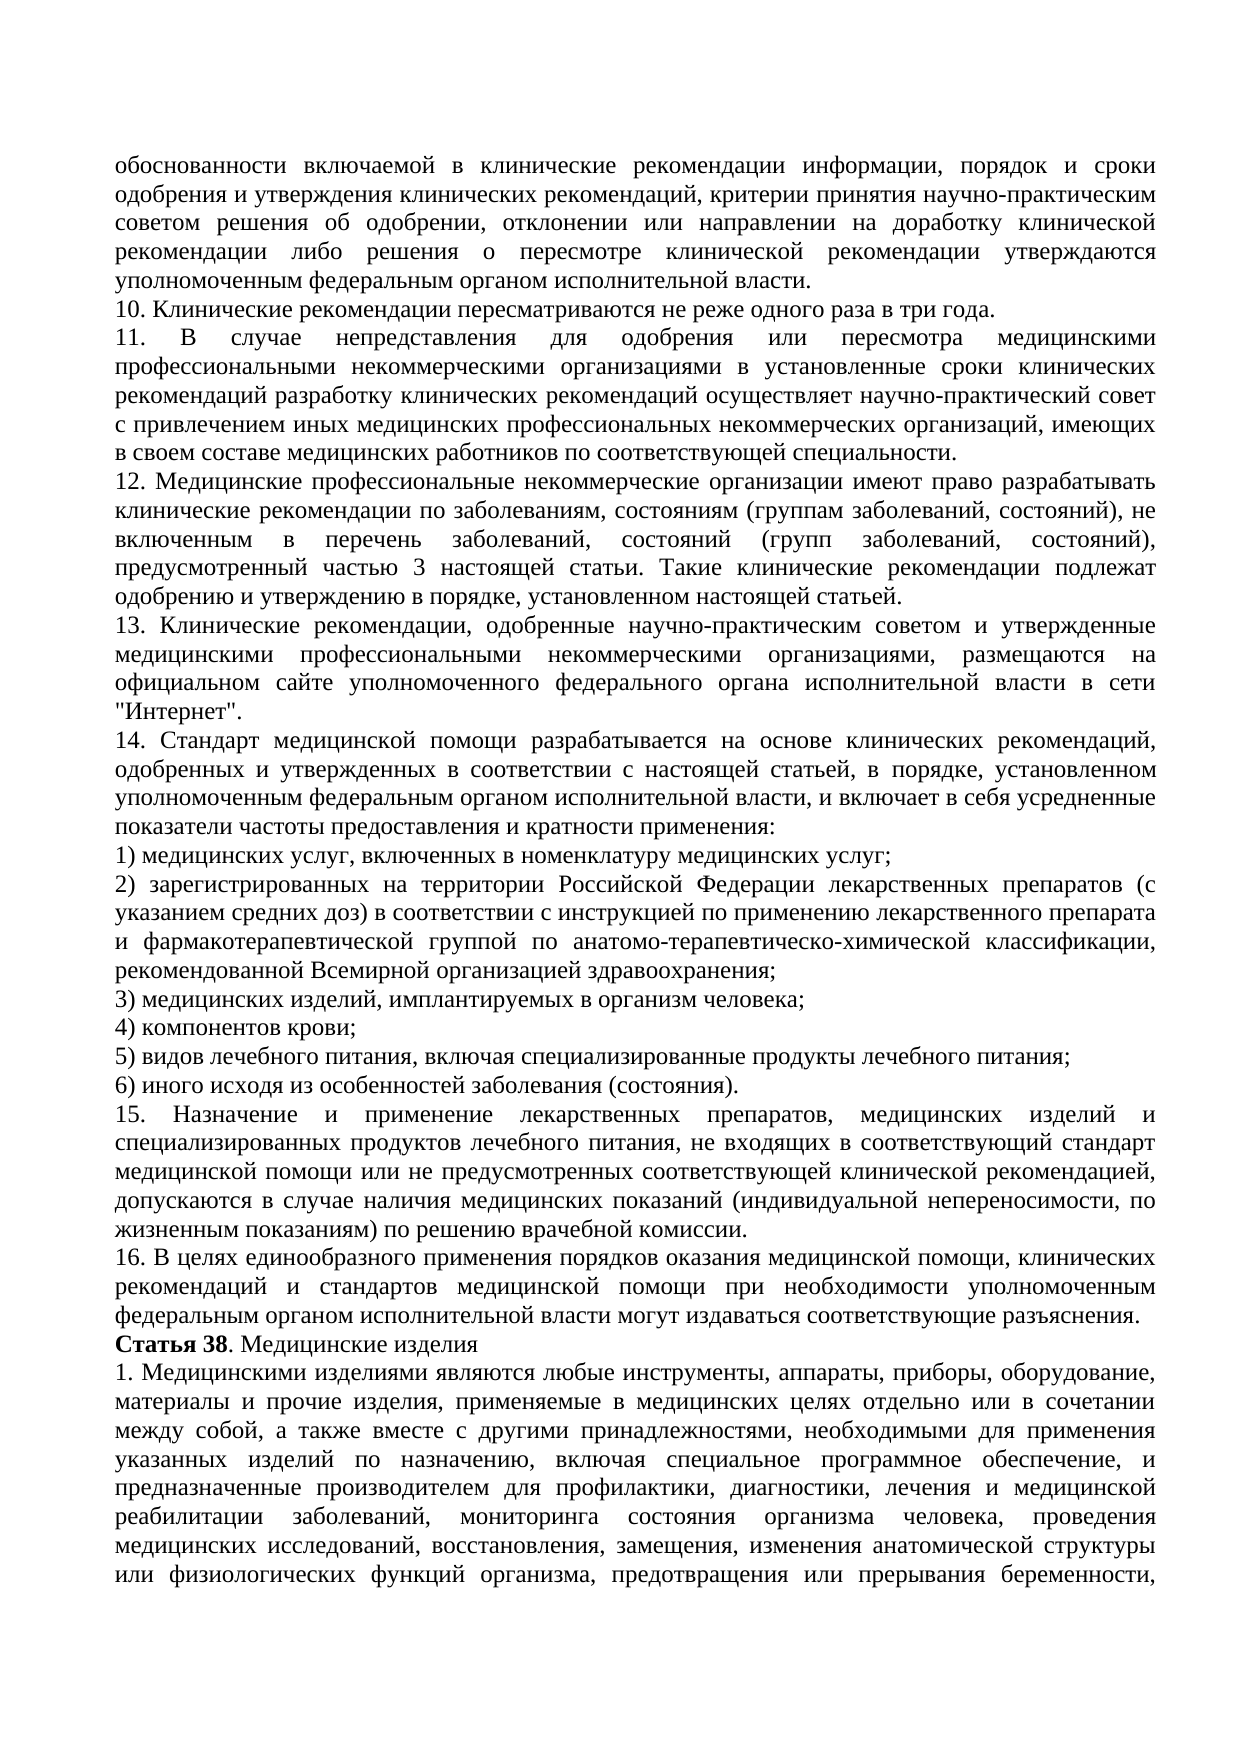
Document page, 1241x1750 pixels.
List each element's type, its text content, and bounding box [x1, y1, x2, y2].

text 14. Стандарт медицинской помощи разрабатывается на основе клинических рекомендаций, одобренных и утвержденных в соответствии с настоящей статьей, в порядке, установленном уполномоченным федеральным органом исполнительной власти, и включает в себя усредненные показатели частоты предоставления и кратности применения: [114, 725, 1157, 840]
text 6) иного исходя из особенностей заболевания (состояния). [114, 1070, 1157, 1099]
text 1) медицинских услуг, включенных в номенклатуру медицинских услуг; [114, 840, 1157, 869]
text 16. В целях единообразного применения порядков оказания медицинской помощи, клинических рекомендаций и стандартов медицинской помощи при необходимости уполномоченным федеральным органом исполнительной власти могут издаваться соответствующие разъяснения. [114, 1242, 1157, 1329]
text Статья 38. Медицинские изделия [114, 1329, 1157, 1357]
text 10. Клинические рекомендации пересматриваются не реже одного раза в три года. [114, 294, 1157, 322]
text 5) видов лечебного питания, включая специализированные продукты лечебного питания; [114, 1041, 1157, 1070]
text 13. Клинические рекомендации, одобренные научно-практическим советом и утвержденные медицинскими профессиональными некоммерческими организациями, размещаются на официальном сайте уполномоченного федерального органа исполнительной власти в сети "Интернет". [114, 610, 1157, 725]
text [114, 1357, 1157, 1587]
text 2) зарегистрированных на территории Российской Федерации лекарственных препаратов (с указанием средних доз) в соответствии с инструкцией по применению лекарственного препарата и фармакотерапевтической группой по анатомо-терапевтическо-химической классификации, рекомендованной Всемирной организацией здравоохранения; [114, 869, 1157, 984]
text 3) медицинских изделий, имплантируемых в организм человека; [114, 984, 1157, 1012]
text 4) компонентов крови; [114, 1012, 1157, 1041]
text 11. В случае непредставления для одобрения или пересмотра медицинскими профессиональными некоммерческими организациями в установленные сроки клинических рекомендаций разработку клинических рекомендаций осуществляет научно-практический совет с привлечением иных медицинских профессиональных некоммерческих организаций, имеющих в своем составе медицинских работников по соответствующей специальности. [114, 322, 1157, 466]
text 12. Медицинские профессиональные некоммерческие организации имеют право разрабатывать клинические рекомендации по заболеваниям, состояниям (группам заболеваний, состояний), не включенным в перечень заболеваний, состояний (групп заболеваний, состояний), предусмотренный частью 3 настоящей статьи. Такие клинические рекомендации подлежат одобрению и утверждению в порядке, установленном настоящей статьей. [114, 466, 1157, 610]
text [114, 150, 1157, 294]
text 15. Назначение и применение лекарственных препаратов, медицинских изделий и специализированных продуктов лечебного питания, не входящих в соответствующий стандарт медицинской помощи или не предусмотренных соответствующей клинической рекомендацией, допускаются в случае наличия медицинских показаний (индивидуальной непереносимости, по жизненным показаниям) по решению врачебной комиссии. [114, 1099, 1157, 1242]
